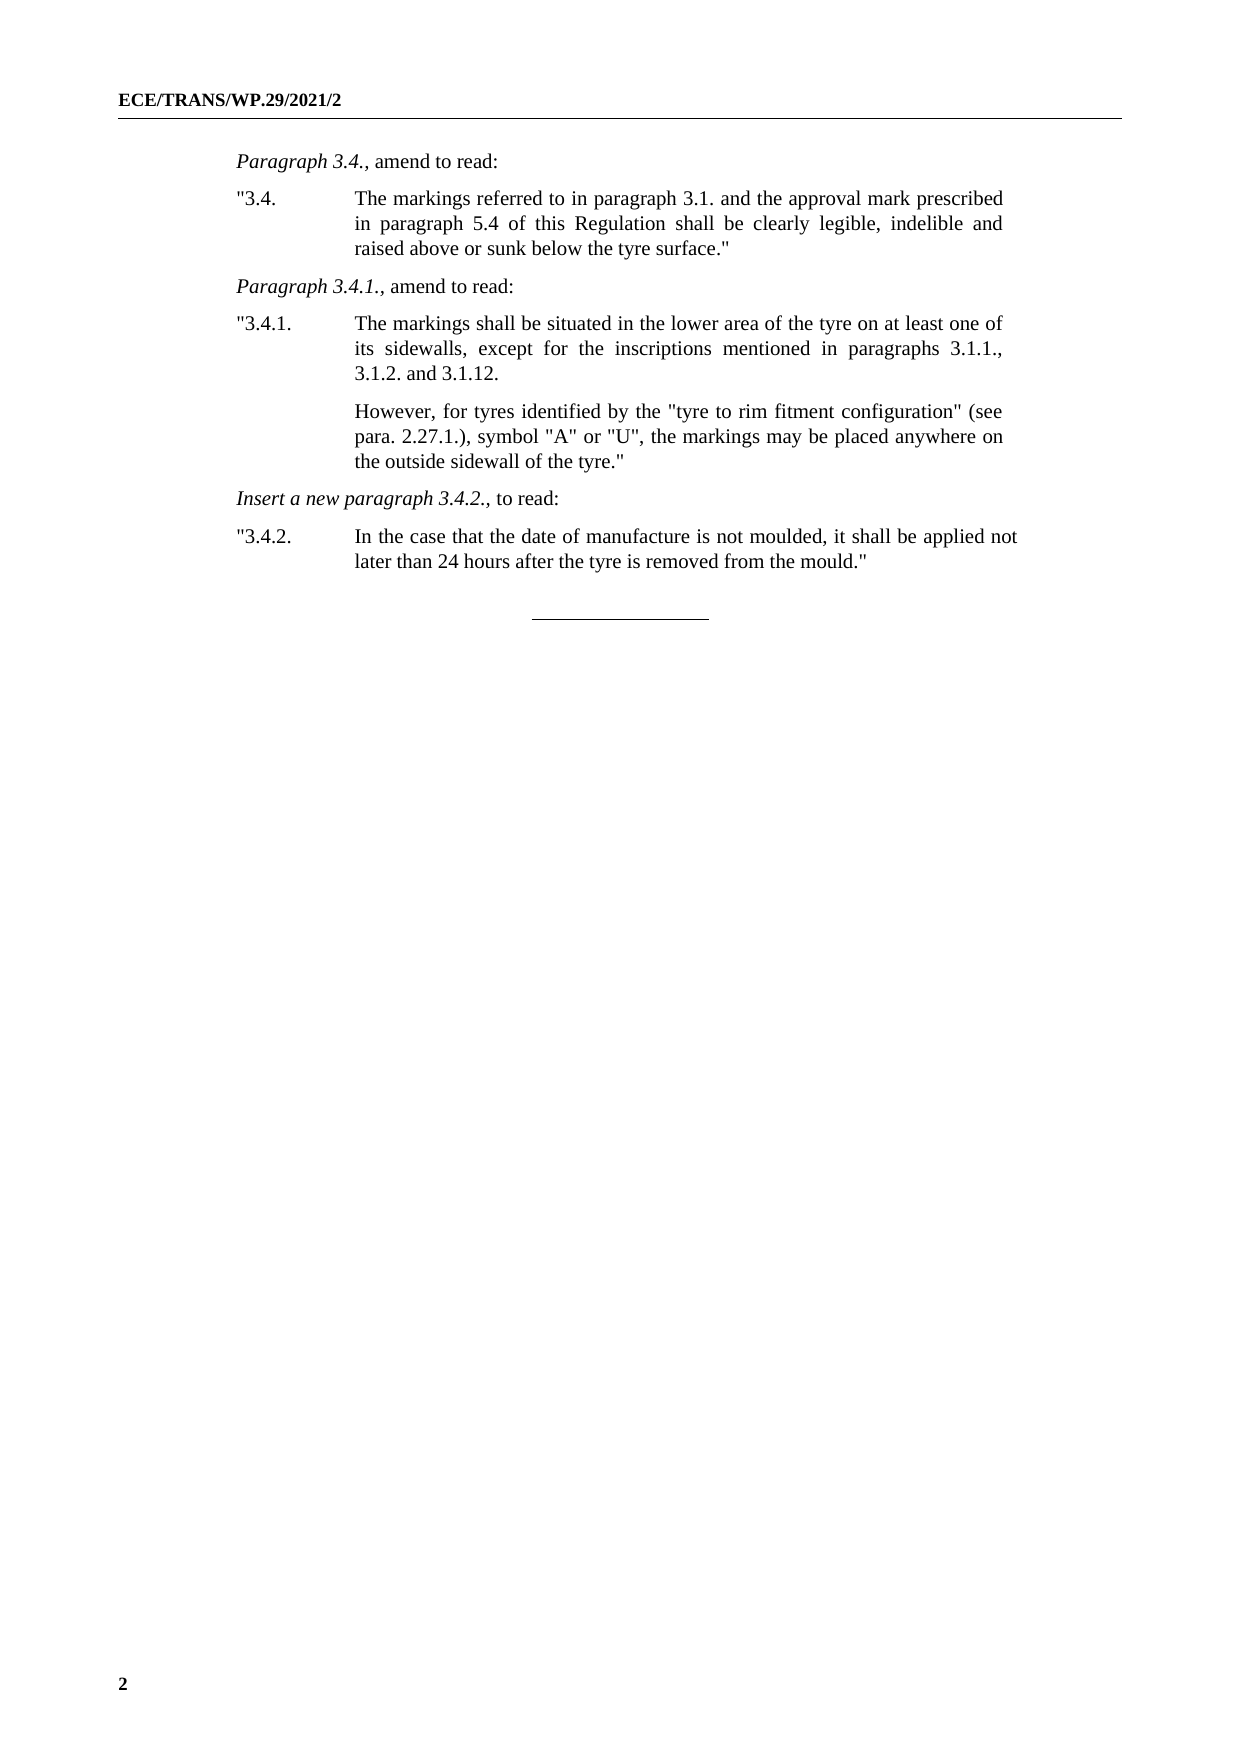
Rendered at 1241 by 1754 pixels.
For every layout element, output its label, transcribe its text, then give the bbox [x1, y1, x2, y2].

text Paragraph 3.4.1., amend to read: [236, 273, 1019, 298]
text "3.4. The markings referred to in paragraph 3.1. and the approval mark prescribed in paragraph 5.4 of this Regulation shall be clearly legible, indelible and raised above or sunk below the tyre surface." [236, 185, 1004, 260]
text However, for tyres identified by the "tyre to rim fitment configuration" (see para. 2.27.1.), symbol "A" or "U", the markings may be placed anywhere on the outside sidewall of the tyre." [236, 398, 1004, 473]
text "3.4.2. In the case that the date of manufacture is not moulded, it shall be applied not later than 24 hours after the tyre is removed from the mould." [236, 523, 1019, 573]
text "3.4.1. The markings shall be situated in the lower area of the tyre on at least one of its sidewalls, except for the inscriptions mentioned in paragraphs 3.1.1., 3.1.2. and 3.1.12. [236, 310, 1004, 385]
text Paragraph 3.4., amend to read: [236, 148, 1019, 173]
text Insert a new paragraph 3.4.2., to read: [236, 485, 1019, 510]
